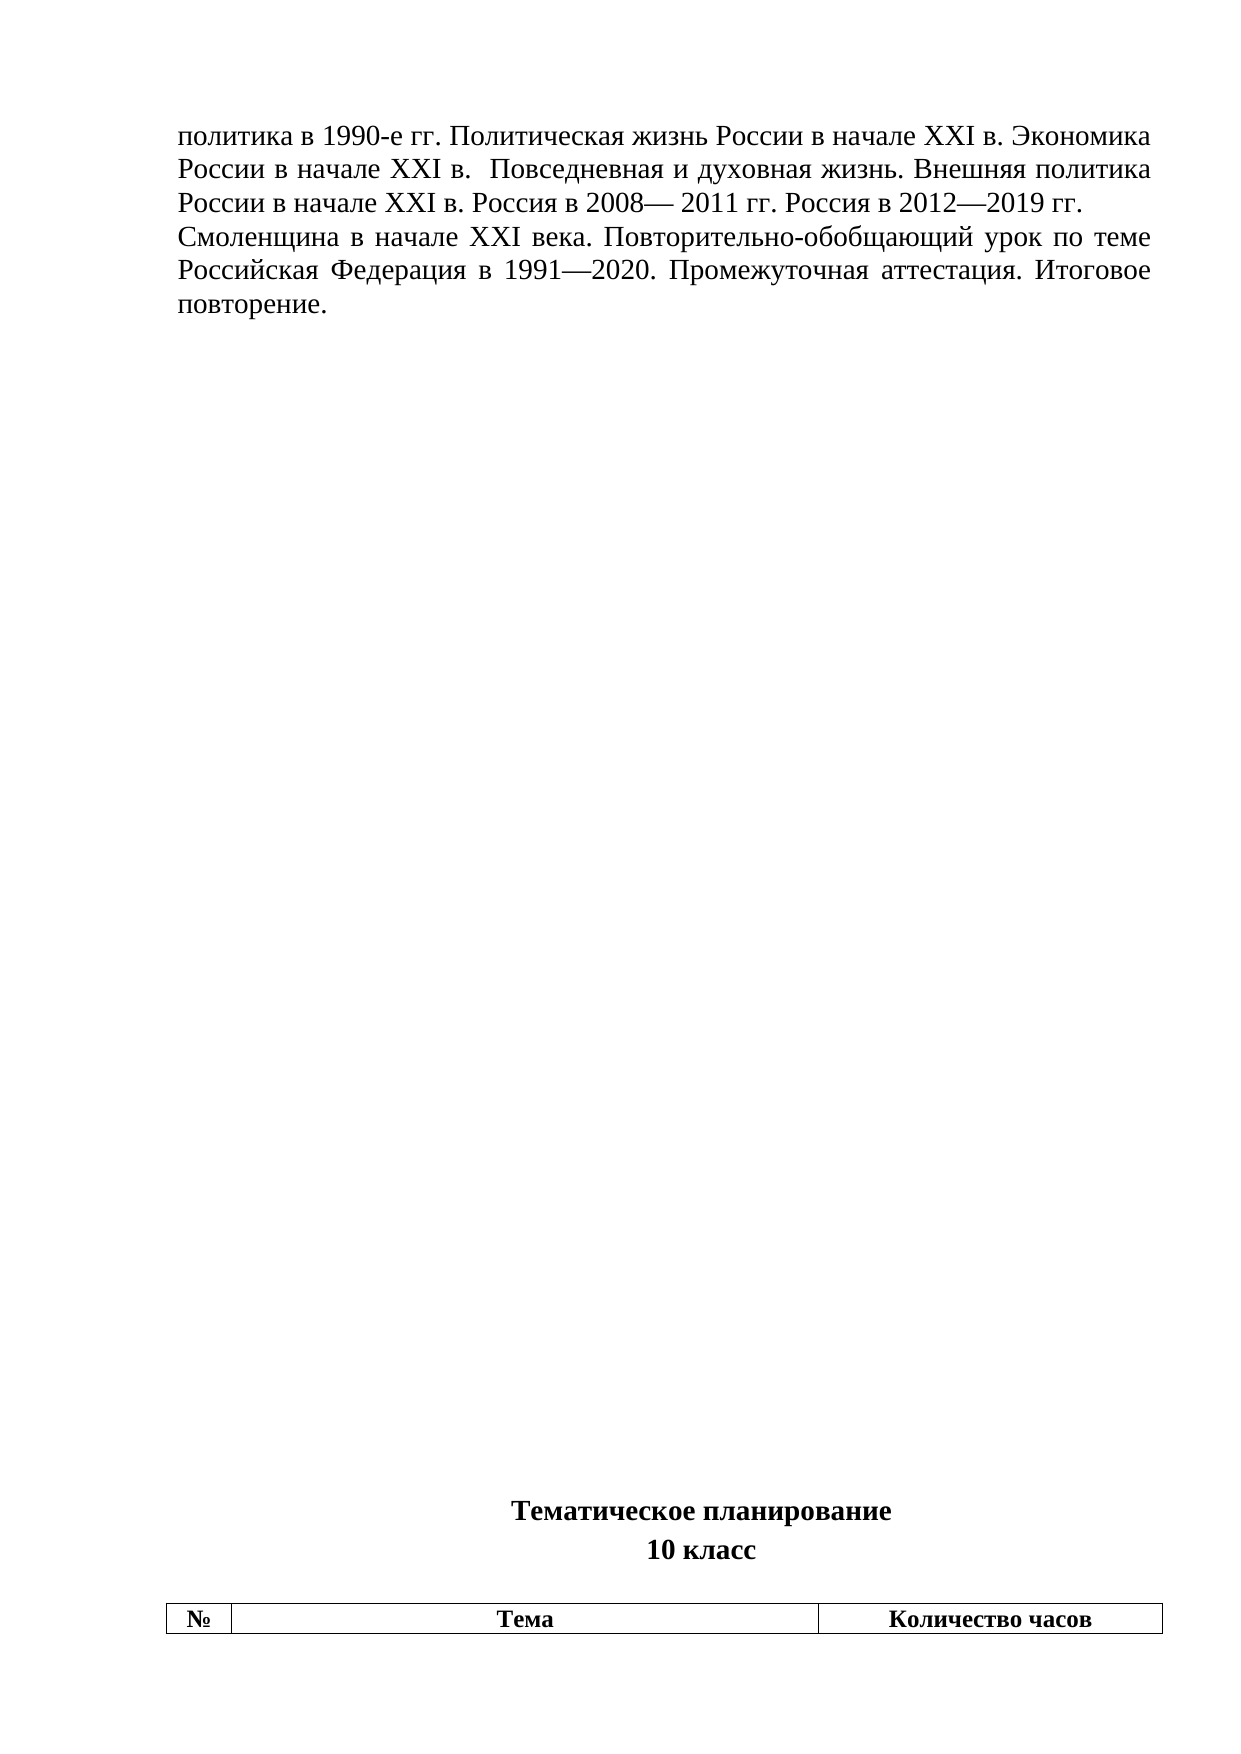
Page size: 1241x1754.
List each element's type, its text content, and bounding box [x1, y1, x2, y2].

table_header № [167, 1604, 231, 1632]
table_header Количество часов [819, 1604, 1162, 1632]
text Тематическое планирование [177, 1493, 1152, 1527]
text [177, 118, 1152, 219]
table_header Тема [232, 1604, 818, 1632]
text 10 класс [177, 1532, 1152, 1565]
text Смоленщина в начале XXI века. Повторительно-обобщающий урок по теме Российская Федерация в 1991—2020. Промежуточная аттестация. Итоговое повторение. [177, 219, 1152, 319]
